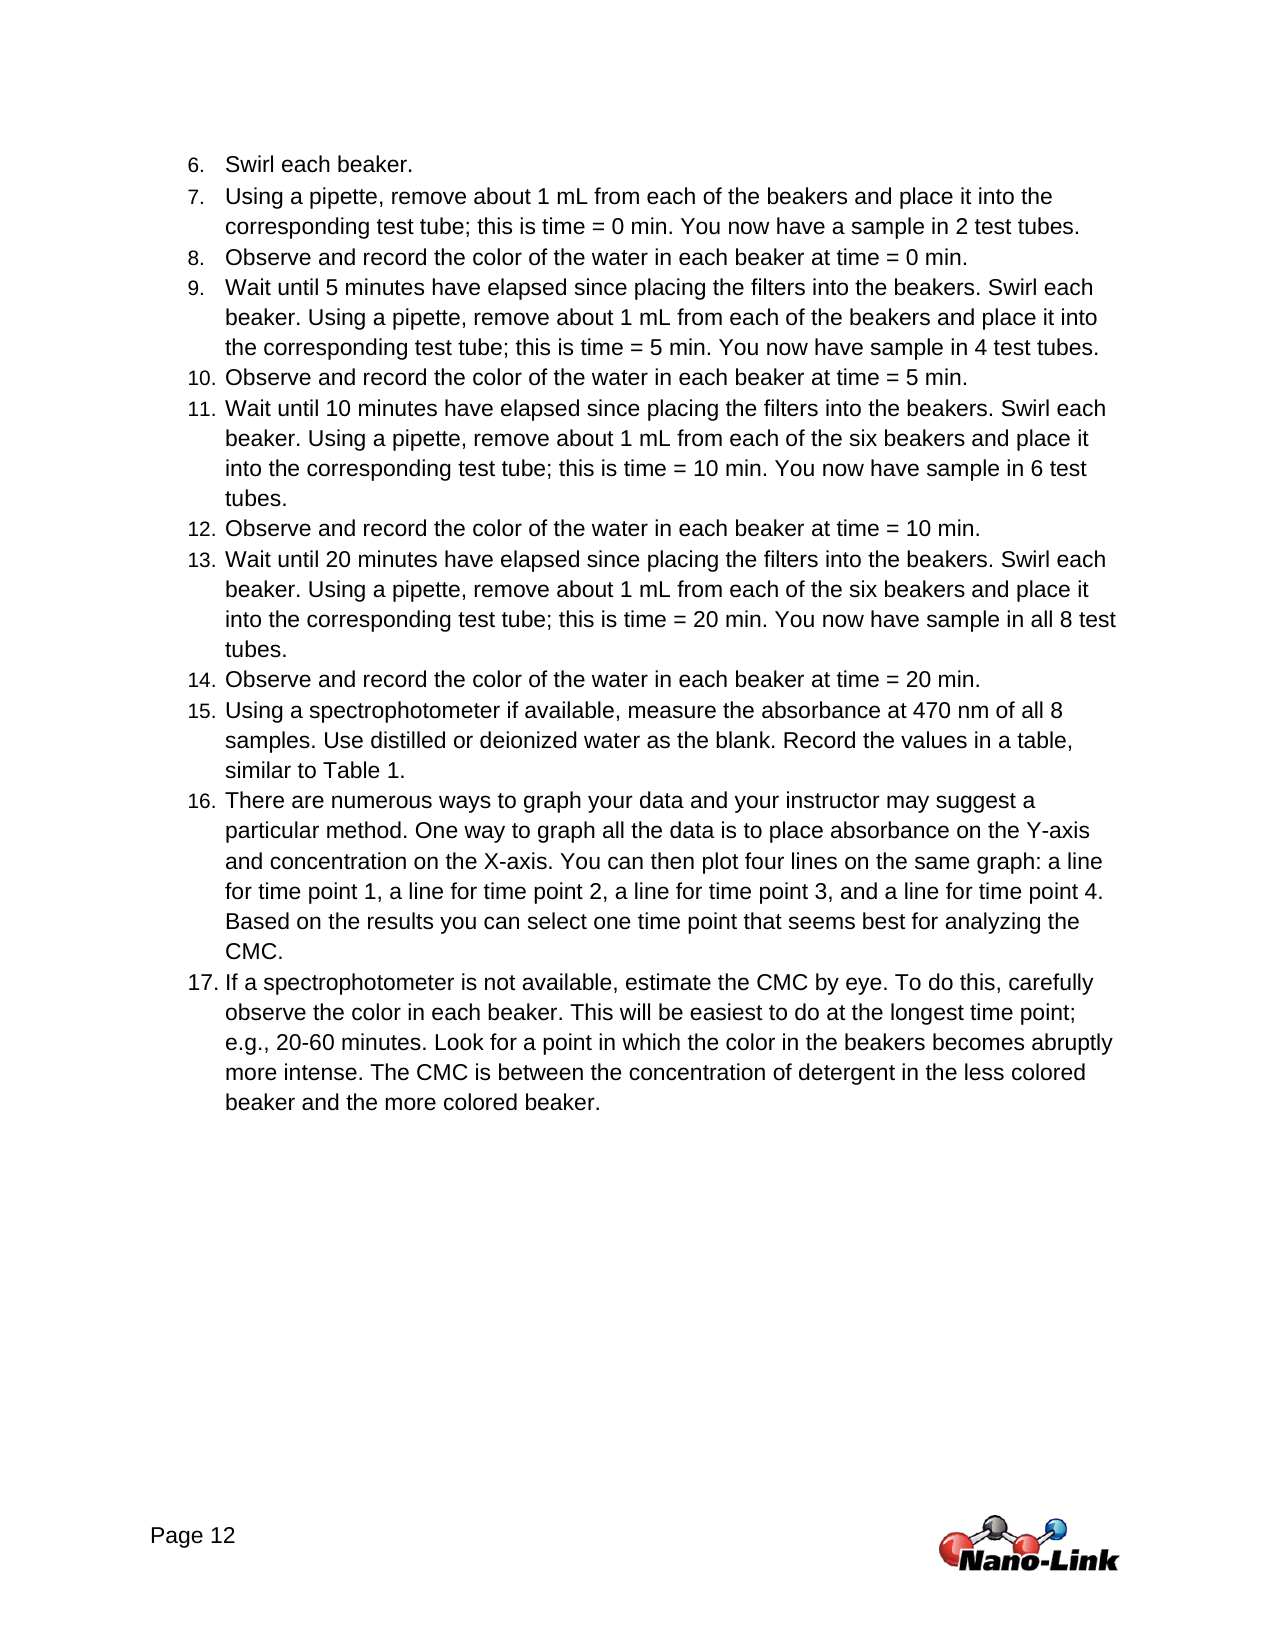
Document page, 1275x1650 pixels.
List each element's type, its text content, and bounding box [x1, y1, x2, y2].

list Wait until 10 minutes have elapsed since placing the filters into the beakers. Swirl each beaker. Using a pipette, remove about 1 mL from each of the six beakers and place it into the corresponding test tube; this is time = 10 min. You now have sample in 6 test tubes. [187, 394, 1125, 511]
list Using a pipette, remove about 1 mL from each of the beakers and place it into the corresponding test tube; this is time = 0 min. You now have a sample in 2 test tubes. [187, 183, 1125, 239]
list Observe and record the color of the water in each beaker at time = 20 min. [187, 666, 1125, 693]
list Swirl each beaker. [187, 150, 1125, 179]
list Observe and record the color of the water in each beaker at time = 5 min. [187, 364, 1125, 391]
list Observe and record the color of the water in each beaker at time = 10 min. [187, 515, 1125, 542]
list Observe and record the color of the water in each beaker at time = 0 min. [187, 243, 1125, 270]
picture [939, 1515, 1124, 1575]
list There are numerous ways to graph your data and your instructor may suggest a particular method. One way to graph all the data is to place absorbance on the Y-axis and concentration on the X-axis. You can then plot four lines on the same graph: a line for time point 1, a line for time point 2, a line for time point 3, and a line for time point 4. Based on the results you can select one time point that seems best for analyzing the CMC. [187, 787, 1125, 964]
list Wait until 5 minutes have elapsed since placing the filters into the beakers. Swirl each beaker. Using a pipette, remove about 1 mL from each of the beakers and place it into the corresponding test tube; this is time = 5 min. You now have sample in 4 test tubes. [187, 274, 1125, 360]
list Using a spectrophotometer if available, measure the absorbance at 470 nm of all 8 samples. Use distilled or deionized water as the blank. Record the values in a table, similar to Table 1. [187, 697, 1125, 783]
list If a spectrophotometer is not available, estimate the CMC by eye. To do this, carefully observe the color in each beaker. This will be easiest to do at the longest time point; e.g., 20-60 minutes. Look for a point in which the color in the beakers becomes abruptly more intense. The CMC is between the concentration of detergent in the less colored beaker and the more colored beaker. [187, 968, 1125, 1116]
list Wait until 20 minutes have elapsed since placing the filters into the beakers. Swirl each beaker. Using a pipette, remove about 1 mL from each of the six beakers and place it into the corresponding test tube; this is time = 20 min. You now have sample in all 8 test tubes. [187, 546, 1125, 662]
